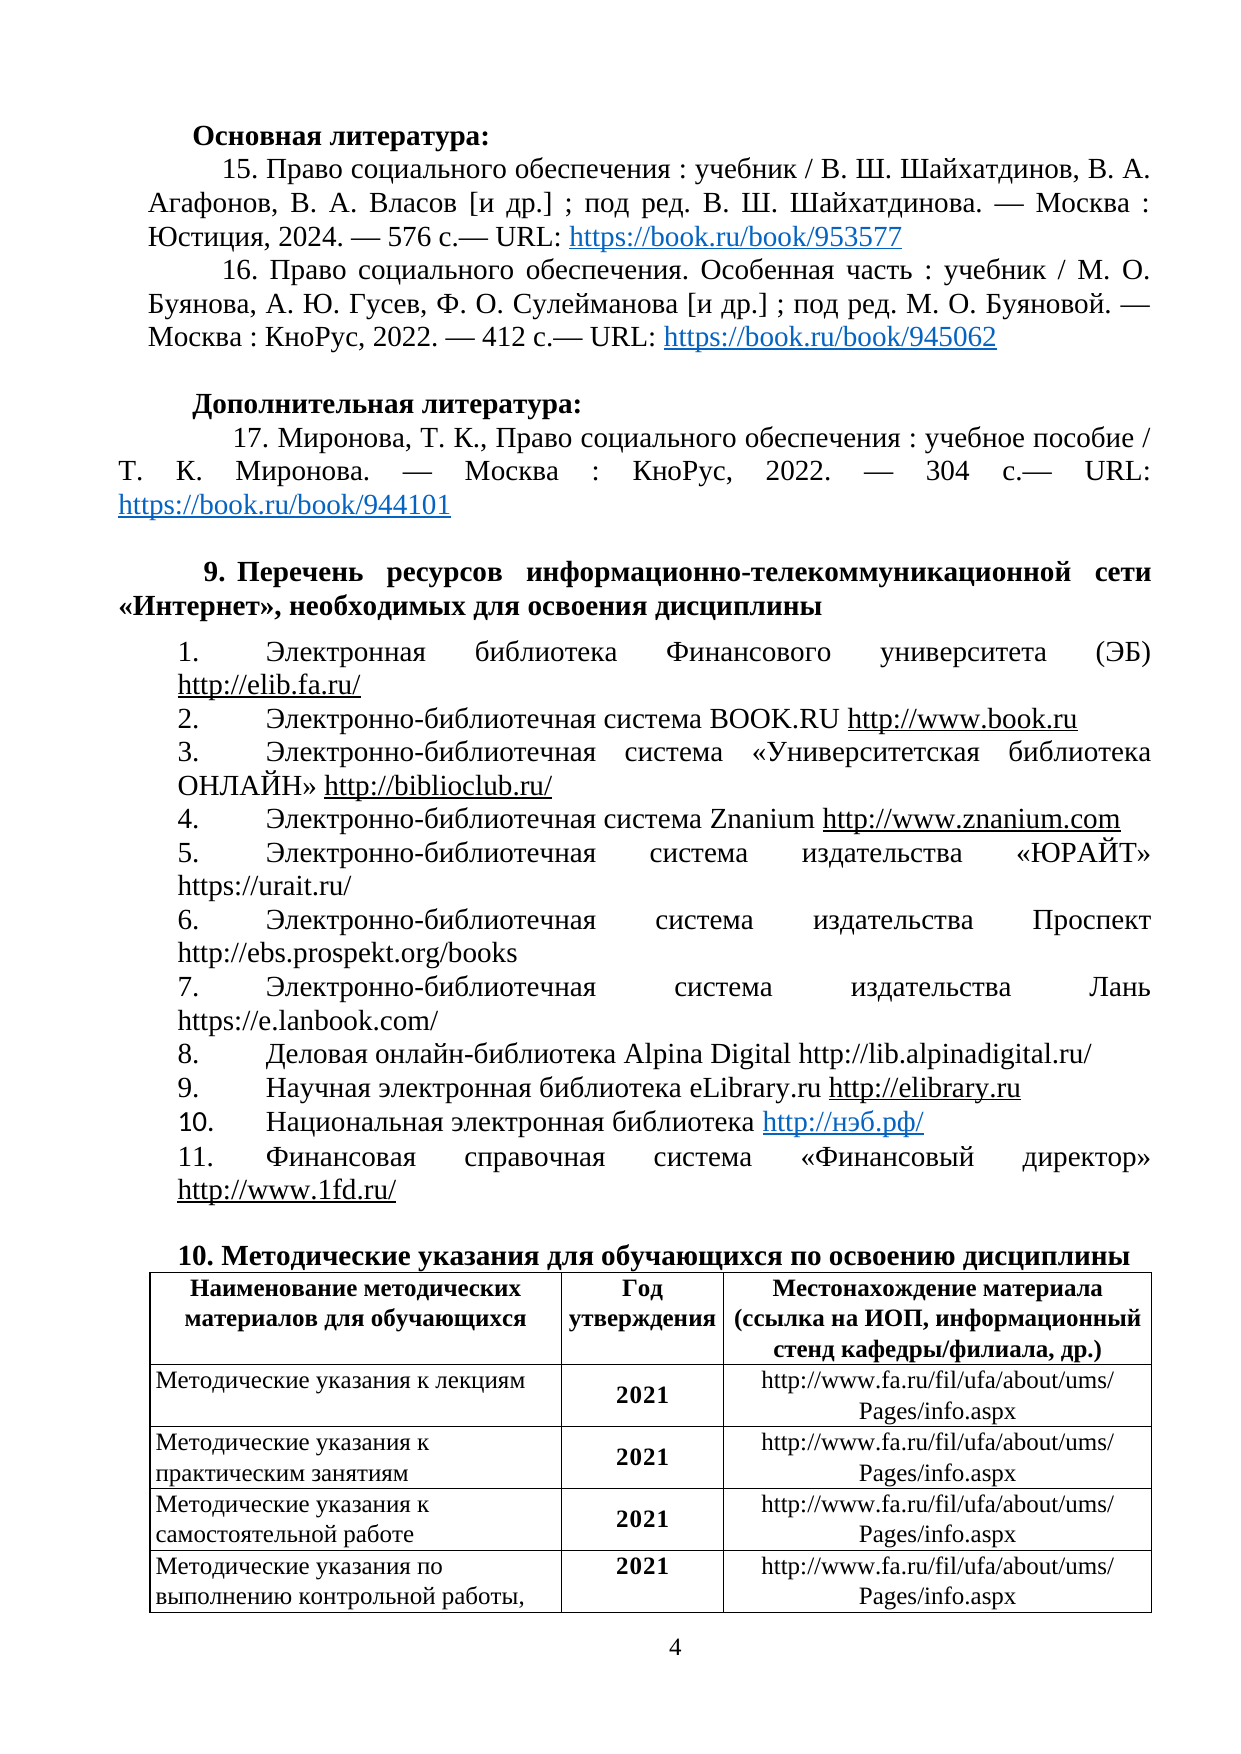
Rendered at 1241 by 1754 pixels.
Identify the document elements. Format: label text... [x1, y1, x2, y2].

table_cell Методические указания к лекциям [151, 1365, 561, 1426]
table_cell 2021 [562, 1365, 723, 1426]
list Электронно-библиотечная система издательства «ЮРАЙТ» https://urait.ru/ [177, 835, 1152, 902]
table_header Местонахождение материала (ссылка на ИОП, информационный стенд кафедры/филиала, др.) [724, 1273, 1151, 1364]
list Электронная библиотека Финансового университета (ЭБ) http://elib.fa.ru/ [177, 634, 1152, 701]
text 16. Право социального обеспечения. Особенная часть : учебник / М. О. Буянова, А. Ю. Гусев, Ф. О. Сулейманова [и др.] ; под ред. М. О. Буяновой. — Москва : КноРус, 2022. — 412 с.— URL: https://book.ru/book/945062 [148, 252, 1152, 353]
list Электронно-библиотечная система «Университетская библиотека ОНЛАЙН» http://biblioclub.ru/ [177, 734, 1152, 801]
list Электронно-библиотечная система издательства Лань https://e.lanbook.com/ [177, 969, 1152, 1036]
text 17. Миронова, Т. К., Право социального обеспечения : учебное пособие / Т. К. Миронова. — Москва : КноРус, 2022. — 304 с.— URL: https://book.ru/book/944101 [118, 420, 1152, 521]
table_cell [151, 1551, 561, 1612]
text 10. Методические указания для обучающихся по освоению дисциплины [118, 1239, 1161, 1272]
table_header Наименование методических материалов для обучающихся [151, 1273, 561, 1364]
table_cell http://www.fa.ru/fil/ufa/about/ums/Pages/info.aspx [724, 1427, 1151, 1488]
table_cell 2021 [562, 1551, 723, 1612]
list Финансовая справочная система «Финансовый директор» http://www.1fd.ru/ [177, 1139, 1152, 1206]
list Научная электронная библиотека eLibrary.ru http://elibrary.ru [177, 1070, 1152, 1103]
text 9. Перечень ресурсов информационно-телекоммуникационной сети «Интернет», необходимых для освоения дисциплины [118, 554, 1152, 621]
subtitle Основная литература: [118, 118, 1152, 152]
text 15. Право социального обеспечения : учебник / В. Ш. Шайхатдинов, В. А. Агафонов, В. А. Власов [и др.] ; под ред. В. Ш. Шайхатдинова. — Москва : Юстиция, 2024. — 576 с.— URL: https://book.ru/book/953577 [148, 152, 1152, 252]
list Электронно-библиотечная система BOOK.RU http://www.book.ru [177, 701, 1152, 734]
table_cell 2021 [562, 1489, 723, 1550]
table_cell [724, 1551, 1151, 1612]
table_cell Методические указания к самостоятельной работе [151, 1489, 561, 1550]
list Деловая онлайн-библиотека Alpina Digital http://lib.alpinadigital.ru/ [177, 1036, 1152, 1070]
table_cell http://www.fa.ru/fil/ufa/about/ums/Pages/info.aspx [724, 1365, 1151, 1426]
table_cell 2021 [562, 1427, 723, 1488]
table_header Год утверждения [562, 1273, 723, 1364]
list Электронно-библиотечная система Znanium http://www.znanium.com [177, 801, 1152, 835]
table_cell http://www.fa.ru/fil/ufa/about/ums/Pages/info.aspx [724, 1489, 1151, 1550]
subtitle Дополнительная литература: [118, 386, 1152, 420]
table_cell Методические указания к практическим занятиям [151, 1427, 561, 1488]
list Национальная электронная библиотека http://нэб.рф/ [177, 1103, 1152, 1139]
list Электронно-библиотечная система издательства Проспект http://ebs.prospekt.org/books [177, 902, 1152, 969]
